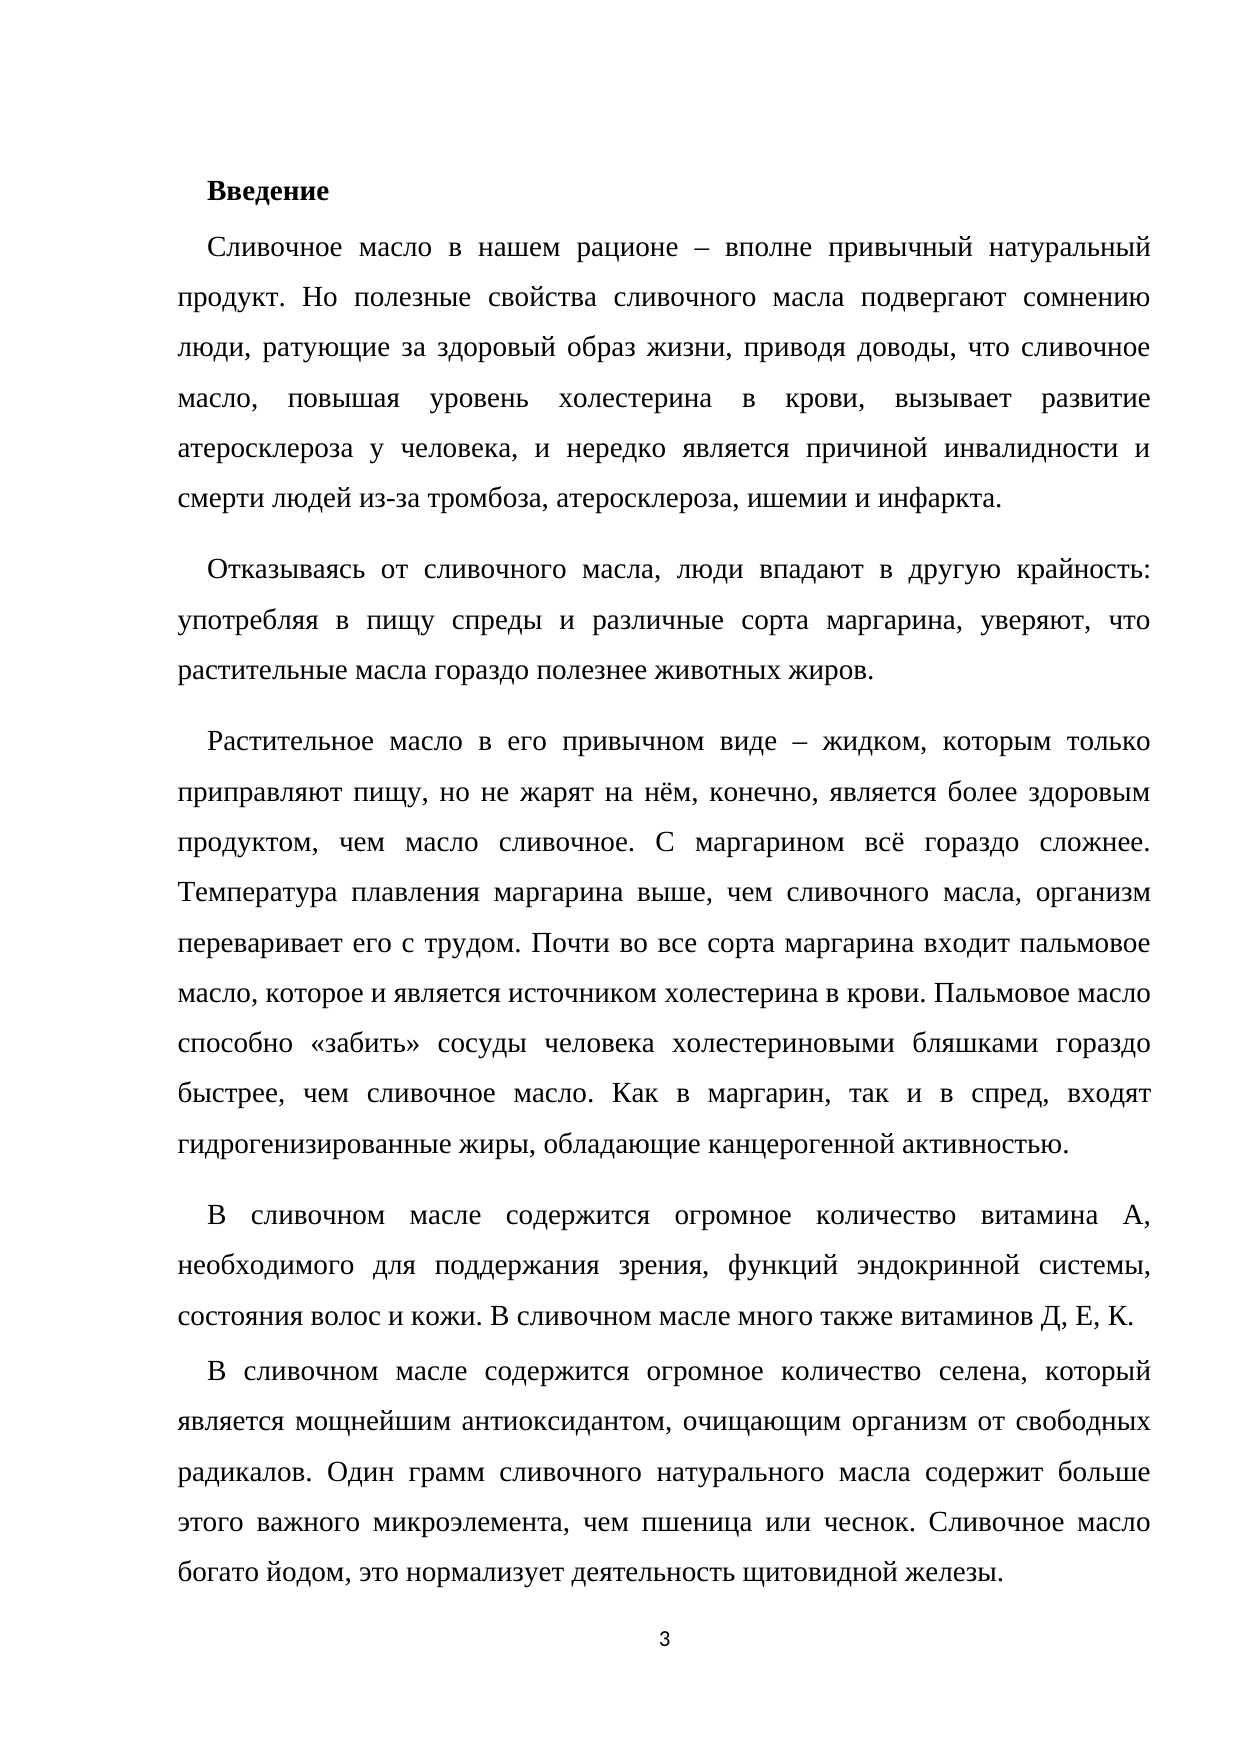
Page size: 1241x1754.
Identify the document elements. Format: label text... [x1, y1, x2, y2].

text Растительное масло в его привычном виде – жидком, которым только приправляют пищу, но не жарят на нём, конечно, является более здоровым продуктом, чем масло сливочное. С маргарином всё гораздо сложнее. Температура плавления маргарина выше, чем сливочного масла, организм переваривает его с трудом. Почти во все сорта маргарина входит пальмовое масло, которое и является источником холестерина в крови. Пальмовое масло способно «забить» сосуды человека холестериновыми бляшками гораздо быстрее, чем сливочное масло. Как в маргарин, так и в спред, входят гидрогенизированные жиры, обладающие канцерогенной активностью. [177, 723, 1152, 1159]
text Отказываясь от сливочного масла, люди впадают в другую крайность: употребляя в пищу спреды и различные сорта маргарина, уверяют, что растительные масла гораздо полезнее животных жиров. [177, 552, 1152, 686]
text Введение [177, 173, 1152, 207]
text В сливочном масле содержится огромное количество селена, который является мощнейшим антиоксидантом, очищающим организм от свободных радикалов. Один грамм сливочного натурального масла содержит больше этого важного микроэлемента, чем пшеница или чеснок. Сливочное масло богато йодом, это нормализует деятельность щитовидной железы. [177, 1353, 1152, 1588]
text В сливочном масле содержится огромное количество витамина А, необходимого для поддержания зрения, функций эндокринной системы, состояния волос и кожи. В сливочном масле много также витаминов Д, Е, К. [177, 1197, 1152, 1331]
text Сливочное масло в нашем рационе – вполне привычный натуральный продукт. Но полезные свойства сливочного масла подвергают сомнению люди, ратующие за здоровый образ жизни, приводя доводы, что сливочное масло, повышая уровень холестерина в крови, вызывает развитие атеросклероза у человека, и нередко является причиной инвалидности и смерти людей из-за тромбоза, атеросклероза, ишемии и инфаркта. [177, 229, 1152, 514]
